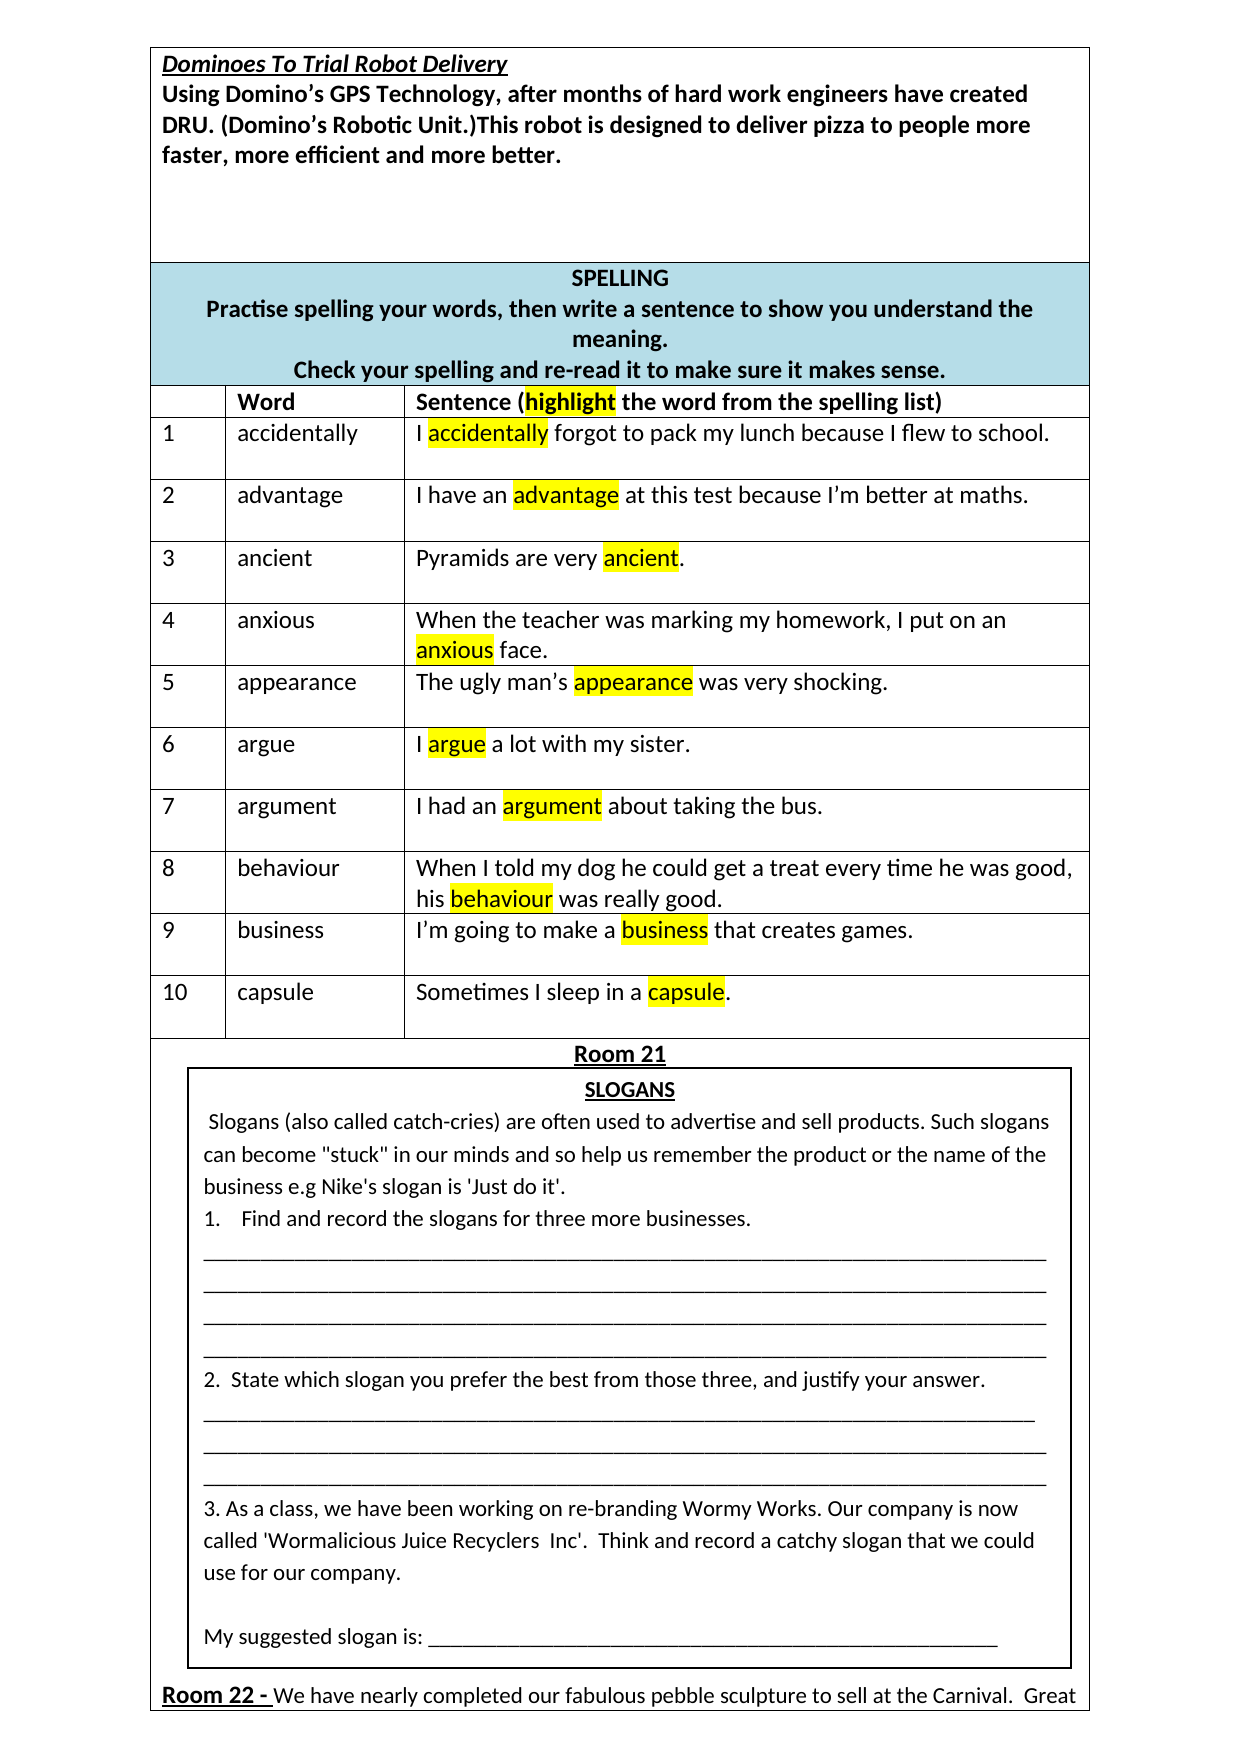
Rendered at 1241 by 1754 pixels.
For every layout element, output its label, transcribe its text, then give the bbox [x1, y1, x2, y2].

table_cell 9 [151, 914, 225, 975]
table_cell 6 [151, 728, 225, 789]
table_cell [151, 386, 225, 417]
table_cell 1 [151, 418, 225, 479]
table_cell 3 [151, 542, 225, 603]
table_cell 2 [151, 480, 225, 541]
table_cell Sometimes I sleep in a capsule. [405, 976, 1089, 1037]
table_cell The ugly man’s appearance was very shocking. [405, 666, 1089, 727]
table_cell 4 [151, 604, 225, 665]
table_cell I had an argument about taking the bus. [405, 790, 1089, 851]
table_cell I accidentally forgot to pack my lunch because I flew to school. [405, 418, 1089, 479]
table_cell behaviour [226, 852, 404, 913]
table_cell I have an advantage at this test because I’m better at maths. [405, 480, 1089, 541]
table_cell When the teacher was marking my homework, I put on an anxious face. [405, 604, 1089, 665]
table_cell Sentence (highlight the word from the spelling list) [405, 386, 1089, 417]
table_cell 10 [151, 976, 225, 1037]
table_cell business [226, 914, 404, 975]
table_cell When I told my dog he could get a treat every time he was good, his behaviour was really good. [405, 852, 1089, 913]
table_cell SPELLING Practise spelling your words, then write a sentence to show you understand the meaning. Check your spelling and re-read it to make sure it makes sense. [151, 263, 1089, 385]
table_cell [151, 1039, 1089, 1710]
table_cell 5 [151, 666, 225, 727]
table_cell accidentally [226, 418, 404, 479]
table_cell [151, 48, 1089, 262]
table_cell argue [226, 728, 404, 789]
table_cell I’m going to make a business that creates games. [405, 914, 1089, 975]
table_cell advantage [226, 480, 404, 541]
table_cell Word [226, 386, 404, 417]
table_cell argument [226, 790, 404, 851]
table_cell 8 [151, 852, 225, 913]
table_cell Pyramids are very ancient. [405, 542, 1089, 603]
table_cell 7 [151, 790, 225, 851]
table_cell capsule [226, 976, 404, 1037]
table_cell I argue a lot with my sister. [405, 728, 1089, 789]
table_cell appearance [226, 666, 404, 727]
table_cell anxious [226, 604, 404, 665]
table_cell ancient [226, 542, 404, 603]
